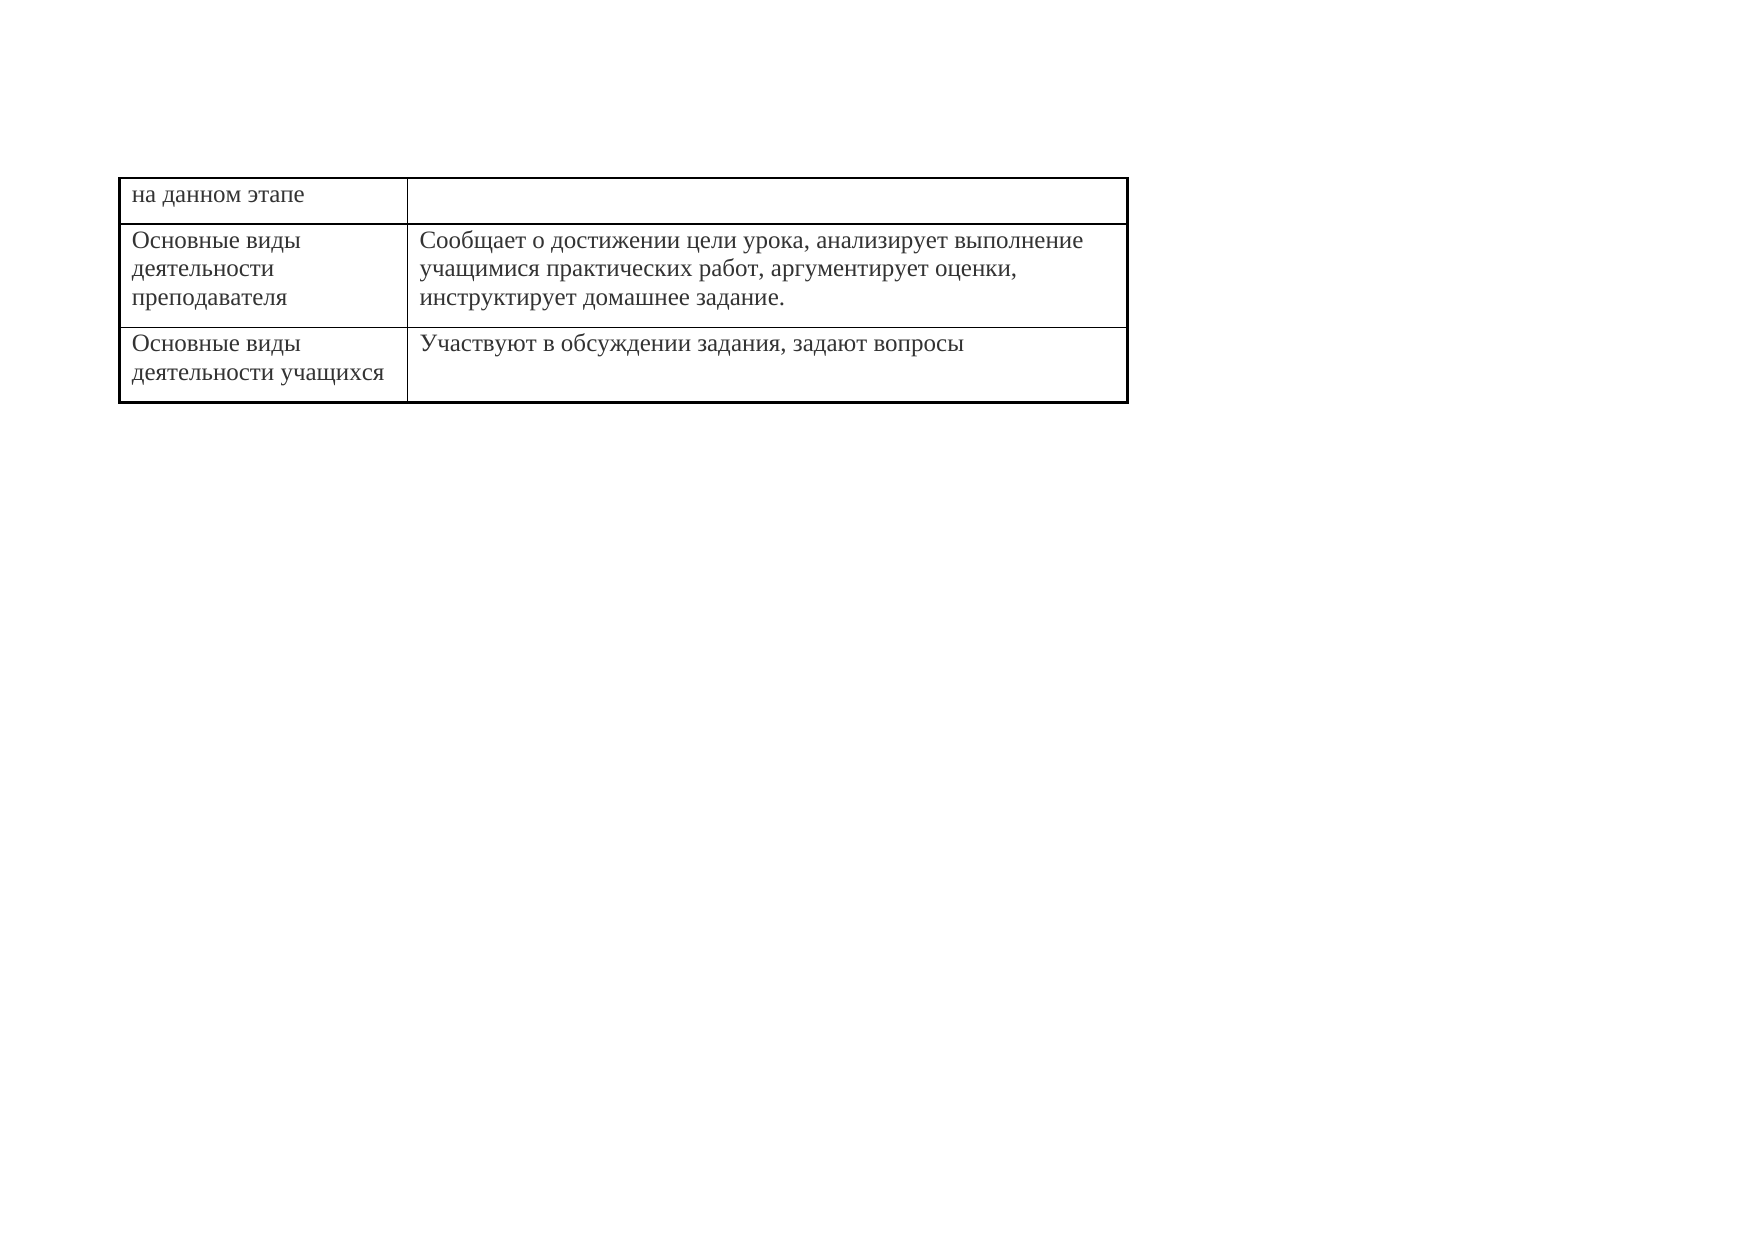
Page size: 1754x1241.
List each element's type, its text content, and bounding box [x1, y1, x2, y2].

table_cell Основные виды деятельности преподавателя [121, 225, 407, 327]
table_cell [121, 179, 407, 223]
table_cell Участвуют в обсуждении задания, задают вопросы [408, 328, 1126, 401]
table_cell Основные виды деятельности учащихся [121, 328, 407, 401]
table_cell Сообщает о достижении цели урока, анализирует выполнение учащимися практических работ, аргументирует оценки, инструктирует домашнее задание. [408, 225, 1126, 327]
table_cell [408, 179, 1126, 223]
